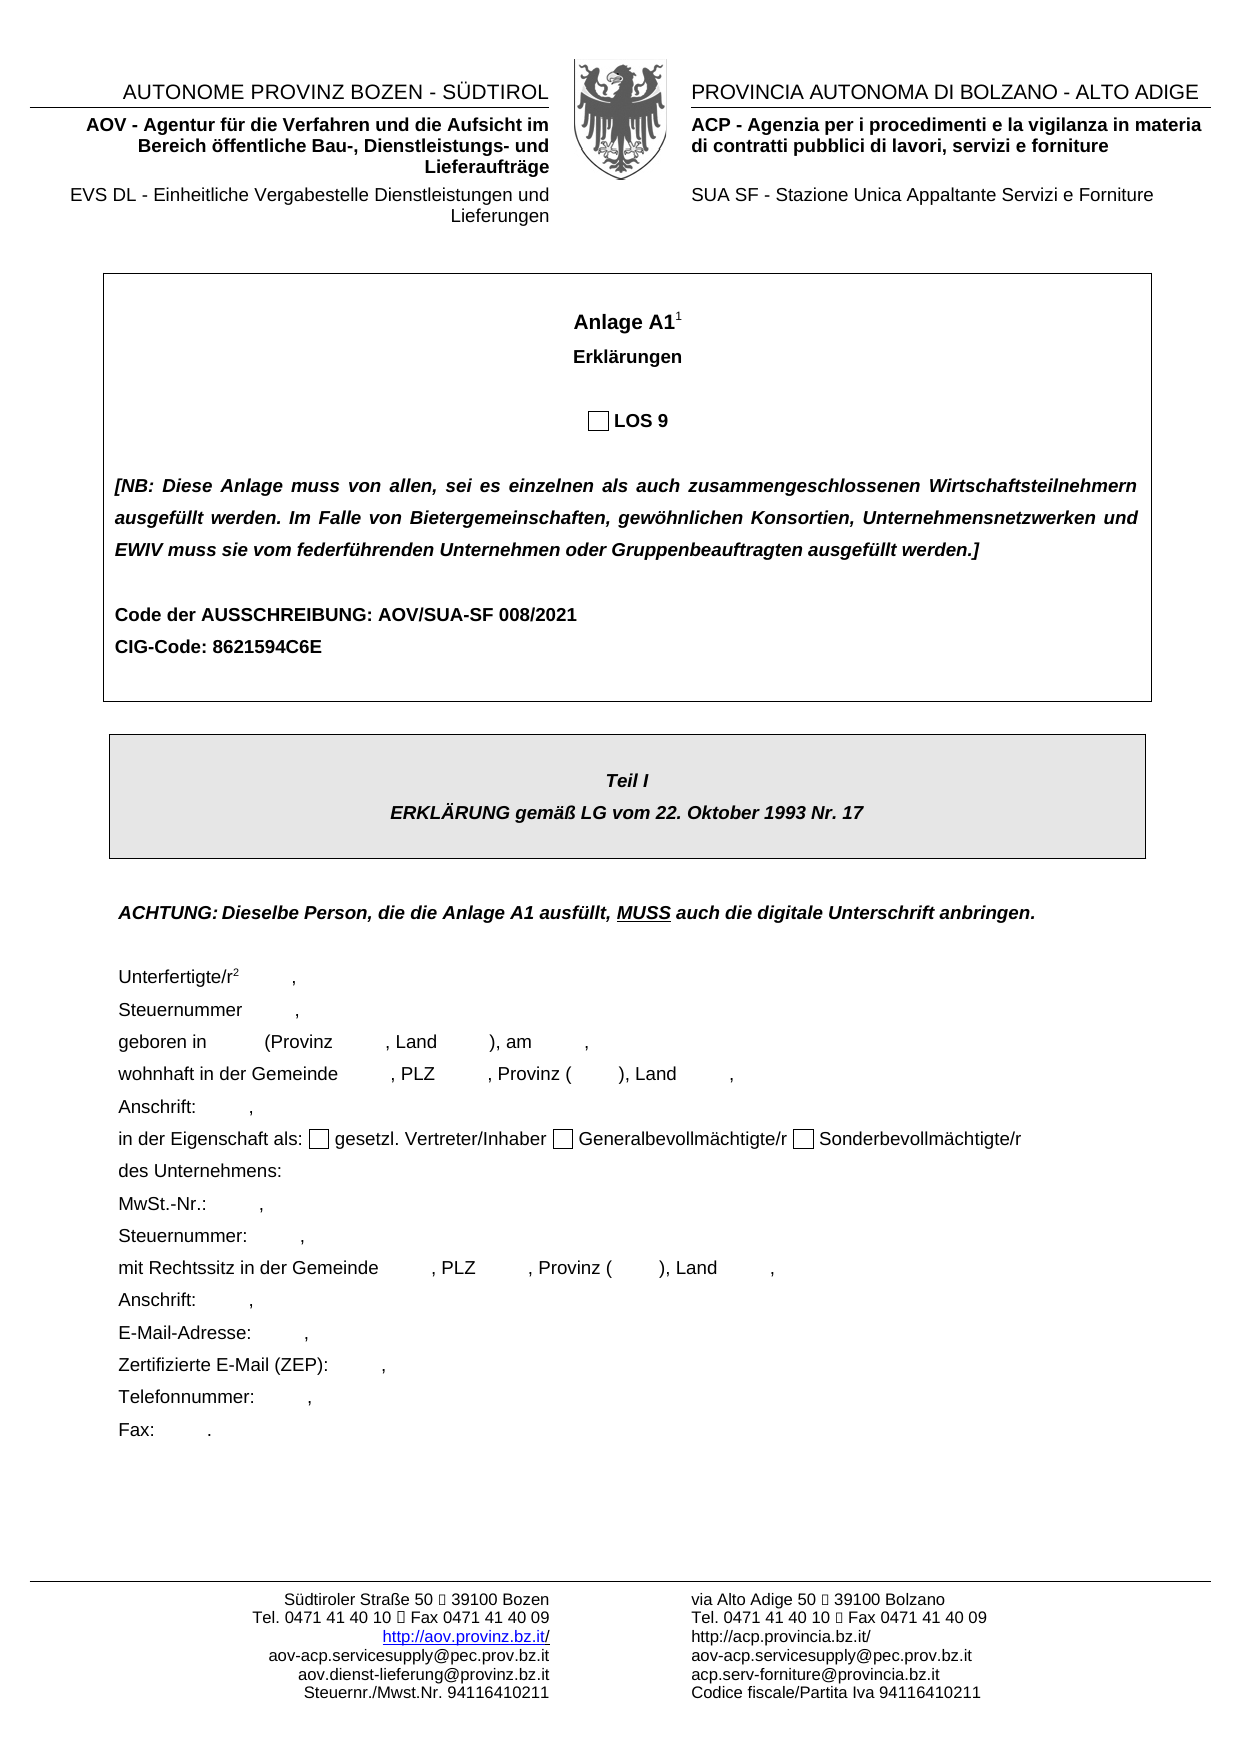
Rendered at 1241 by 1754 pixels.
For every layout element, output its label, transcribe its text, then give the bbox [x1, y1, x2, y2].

text des Unternehmens: [118, 1160, 1137, 1182]
text Telefonnummer: , [118, 1386, 1137, 1408]
text E-Mail-Adresse: , [118, 1321, 1137, 1343]
text geboren in (Provinz , Land ), am , [118, 1031, 1137, 1052]
text Zertifizierte E-Mail (ZEP): , [118, 1354, 1137, 1375]
text MwSt.-Nr.: , [118, 1192, 1137, 1214]
picture [574, 59, 667, 180]
text Unterfertigte/r , [118, 966, 1137, 988]
text Teil I [110, 766, 1145, 791]
text Steuernummer: , [118, 1224, 1137, 1246]
text Anschrift: , [118, 1095, 1137, 1117]
text Fax: . [118, 1418, 1137, 1440]
text in der Eigenschaft als: gesetzl. Vertreter/Inhaber Generalbevollmächtigte/r Sonderbevollmächtigte/r [118, 1128, 1137, 1149]
text wohnhaft in der Gemeinde , PLZ , Provinz ( ), Land , [118, 1063, 1137, 1085]
text ACHTUNG: Dieselbe Person, die die Anlage A1 ausfüllt, MUSS auch die digitale Unterschrift anbringen. [118, 902, 1137, 923]
table_header Anlage A1 Erklärungen LOS 9 [NB: Diese Anlage muss von allen, sei es einzelnen als auch zusammengeschlossenen Wirtschaftsteilnehmern ausgefüllt werden. Im Falle von Bietergemeinschaften, gewöhnlichen Konsortien, Unternehmensnetzwerken und EWIV muss sie vom federführenden Unternehmen oder Gruppenbeauftragten ausgefüllt werden.] Code der AUSSCHREIBUNG: AOV/SUA-SF 008/2021 CIG-Code: 8621594C6E [104, 274, 1151, 701]
text Anschrift: , [118, 1289, 1137, 1311]
text Steuernummer , [118, 998, 1137, 1020]
text mit Rechtssitz in der Gemeinde , PLZ , Provinz ( ), Land , [118, 1257, 1137, 1278]
text ERKLÄRUNG gemäß LG vom 22. Oktober 1993 Nr. 17 [110, 798, 1145, 823]
